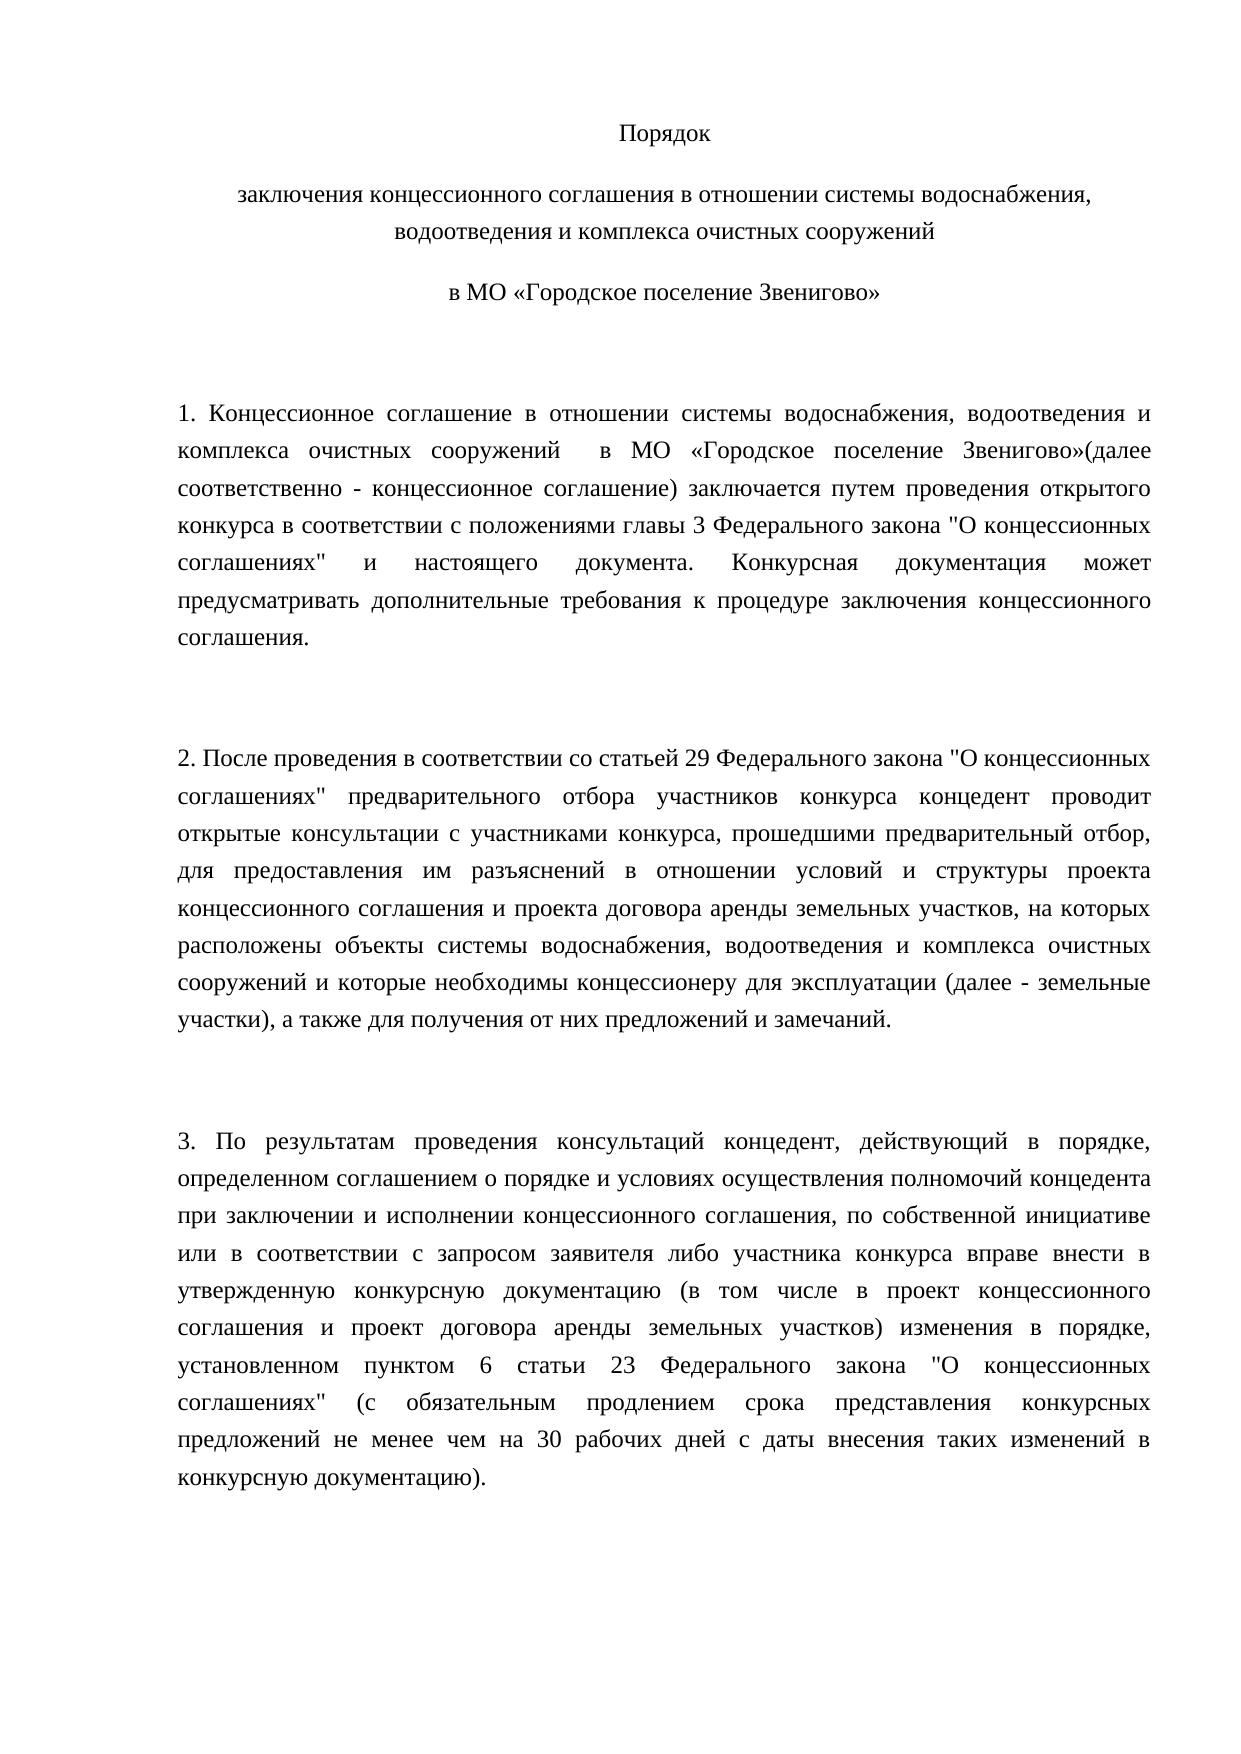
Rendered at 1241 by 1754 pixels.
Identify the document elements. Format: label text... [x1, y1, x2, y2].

text 3. По результатам проведения консультаций концедент, действующий в порядке, определенном соглашением о порядке и условиях осуществления полномочий концедента при заключении и исполнении концессионного соглашения, по собственной инициативе или в соответствии с запросом заявителя либо участника конкурса вправе внести в утвержденную конкурсную документацию (в том числе в проект концессионного соглашения и проект договора аренды земельных участков) изменения в порядке, установленном пунктом 6 статьи 23 Федерального закона "О концессионных соглашениях" (с обязательным продлением срока представления конкурсных предложений не менее чем на 30 рабочих дней с даты внесения таких изменений в конкурсную документацию). [177, 1126, 1152, 1490]
text в МО «Городское поселение Звенигово» [177, 277, 1152, 306]
text Порядок [177, 118, 1152, 147]
text 2. После проведения в соответствии со статьей 29 Федерального закона "О концессионных соглашениях" предварительного отбора участников конкурса концедент проводит открытые консультации с участниками конкурса, прошедшими предварительный отбор, для предоставления им разъяснений в отношении условий и структуры проекта концессионного соглашения и проекта договора аренды земельных участков, на которых расположены объекты системы водоснабжения, водоотведения и комплекса очистных сооружений и которые необходимы концессионеру для эксплуатации (далее - земельные участки), а также для получения от них предложений и замечаний. [177, 743, 1152, 1033]
text 1. Концессионное соглашение в отношении системы водоснабжения, водоотведения и комплекса очистных сооружений в МО «Городское поселение Звенигово»(далее соответственно - концессионное соглашение) заключается путем проведения открытого конкурса в соответствии с положениями главы 3 Федерального закона "О концессионных соглашениях" и настоящего документа. Конкурсная документация может предусматривать дополнительные требования к процедуре заключения концессионного соглашения. [177, 398, 1152, 651]
text заключения концессионного соглашения в отношении системы водоснабжения, водоотведения и комплекса очистных сооружений [177, 179, 1152, 245]
